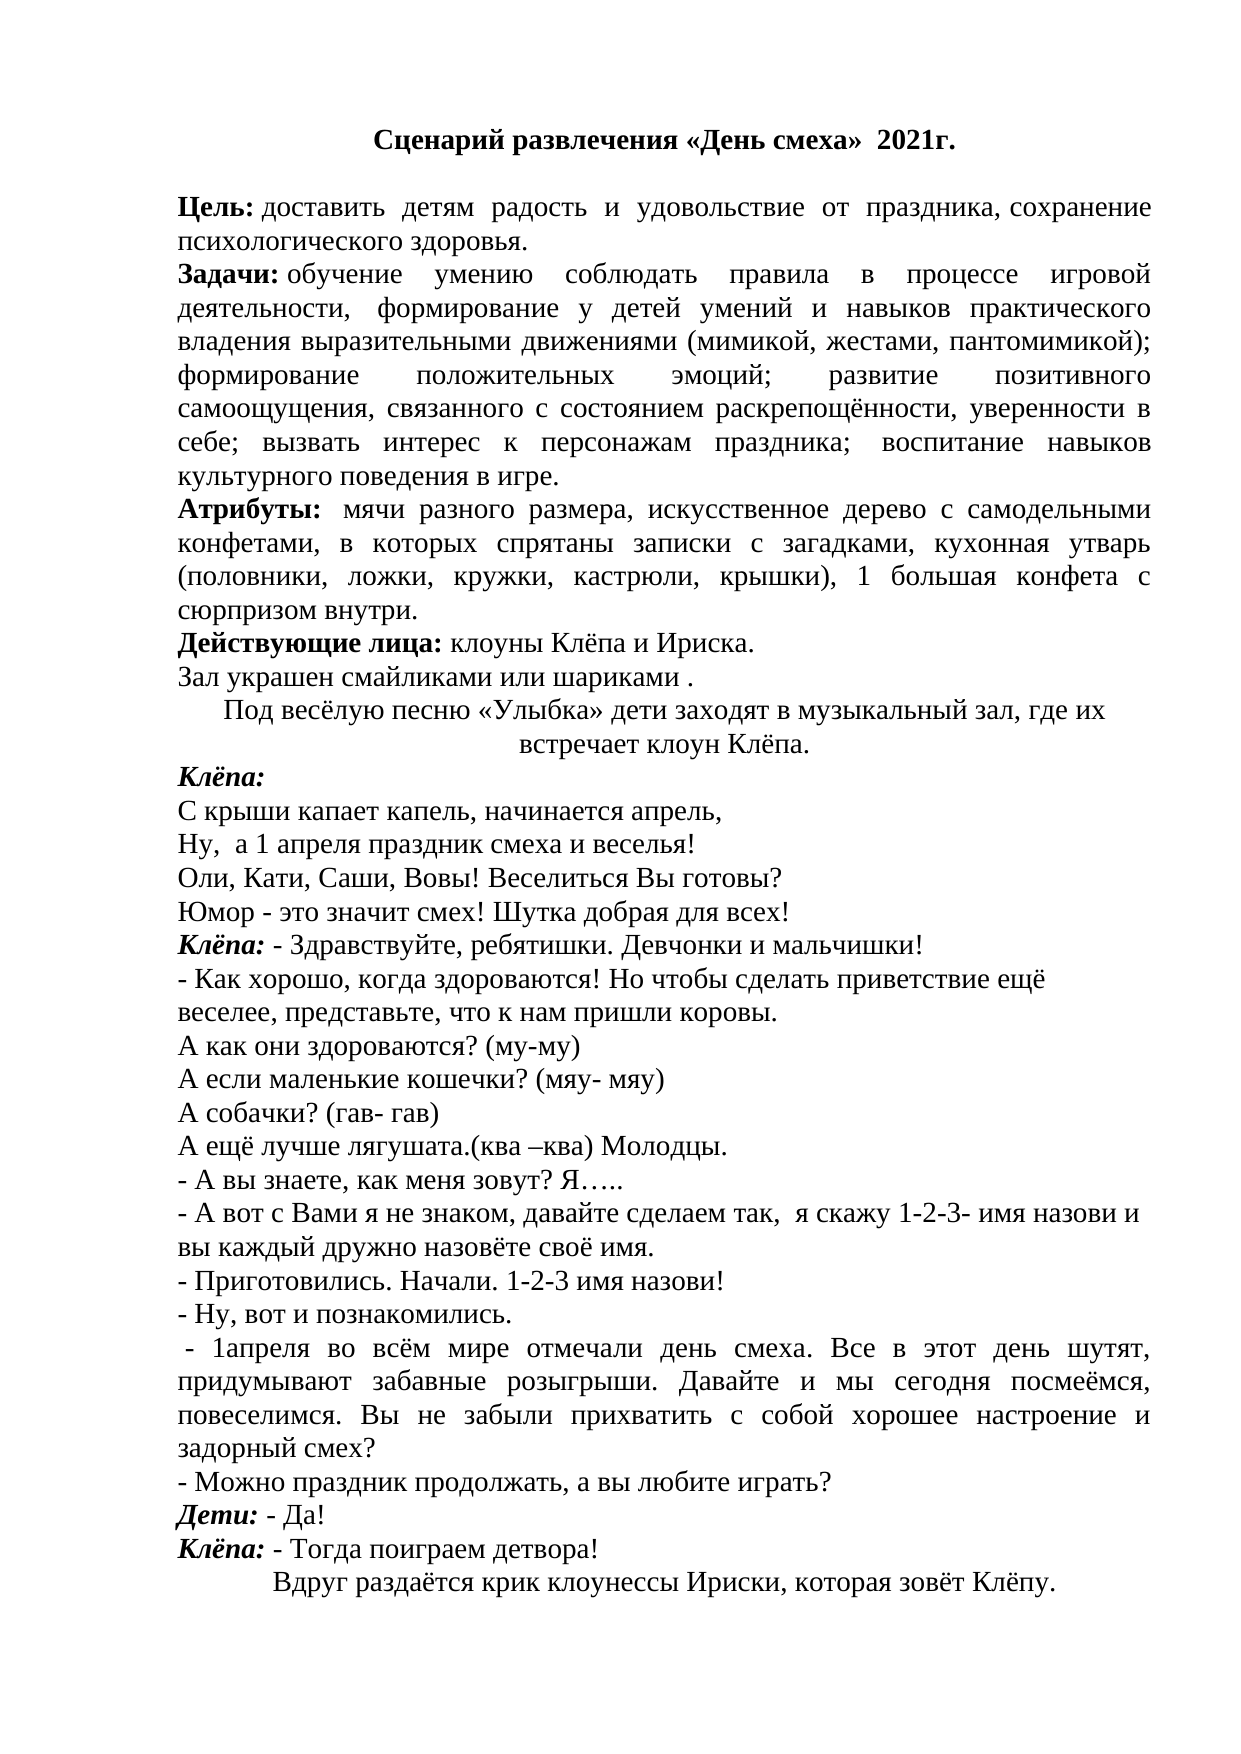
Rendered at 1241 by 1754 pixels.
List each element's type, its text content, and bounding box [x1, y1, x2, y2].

text - Можно праздник продолжать, а вы любите играть? [177, 1464, 1152, 1497]
text Клёпа: [177, 759, 1152, 793]
text А если маленькие кошечки? (мяу- мяу) [177, 1061, 1152, 1095]
text Цель: доставить детям радость и удовольствие от праздника, сохранение психологического здоровья. [177, 189, 1152, 256]
text Ну, а 1 апреля праздник смеха и веселья! [177, 827, 1152, 860]
text Вдруг раздаётся крик клоунессы Ириски, которая зовёт Клёпу. [177, 1564, 1152, 1598]
text - 1апреля во всём мире отмечали день смеха. Все в этот день шутят, придумывают забавные розыгрыши. Давайте и мы сегодня посмеёмся, повеселимся. Вы не забыли прихватить с собой хорошее настроение и задорный смех? [177, 1330, 1152, 1464]
text С крыши капает капель, начинается апрель, [177, 793, 1152, 827]
text Под весёлую песню «Улыбка» дети заходят в музыкальный зал, где их встречает клоун Клёпа. [177, 692, 1152, 759]
text Клёпа: - Тогда поиграем детвора! [177, 1531, 1152, 1564]
text А ещё лучше лягушата.(ква –ква) Молодцы. [177, 1128, 1152, 1162]
text Зал украшен смайликами или шариками . [177, 659, 1152, 692]
text Задачи: обучение умению соблюдать правила в процессе игровой деятельности, формирование у детей умений и навыков практического владения выразительными движениями (мимикой, жестами, пантомимикой); формирование положительных эмоций; развитие позитивного самоощущения, связанного с состоянием раскрепощённости, уверенности в себе; вызвать интерес к персонажам праздника; воспитание навыков культурного поведения в игре. [177, 256, 1152, 491]
text Клёпа: - Здравствуйте, ребятишки. Девчонки и мальчишки! [177, 927, 1152, 961]
text - А вы знаете, как меня зовут? Я….. [177, 1162, 1152, 1196]
text - Ну, вот и познакомились. [177, 1296, 1152, 1330]
text Юмор - это значит смех! Шутка добрая для всех! [177, 894, 1152, 927]
text Дети: - Да! [177, 1497, 1152, 1531]
text - А вот с Вами я не знаком, давайте сделаем так, я скажу 1-2-3- имя назови и вы каждый дружно назовёте своё имя. [177, 1196, 1152, 1263]
text Оли, Кати, Саши, Вовы! Веселиться Вы готовы? [177, 860, 1152, 894]
text А собачки? (гав- гав) [177, 1095, 1152, 1128]
text Сценарий развлечения «День смеха» 2021г. [177, 122, 1152, 156]
text Атрибуты: мячи разного размера, искусственное дерево с самодельными конфетами, в которых спрятаны записки с загадками, кухонная утварь (половники, ложки, кружки, кастрюли, крышки), 1 большая конфета с сюрпризом внутри. [177, 491, 1152, 625]
text - Приготовились. Начали. 1-2-3 имя назови! [177, 1263, 1152, 1296]
text А как они здороваются? (му-му) [177, 1028, 1152, 1061]
text - Как хорошо, когда здороваются! Но чтобы сделать приветствие ещё веселее, представьте, что к нам пришли коровы. [177, 961, 1152, 1028]
text Действующие лица: клоуны Клёпа и Ириска. [177, 625, 1152, 659]
